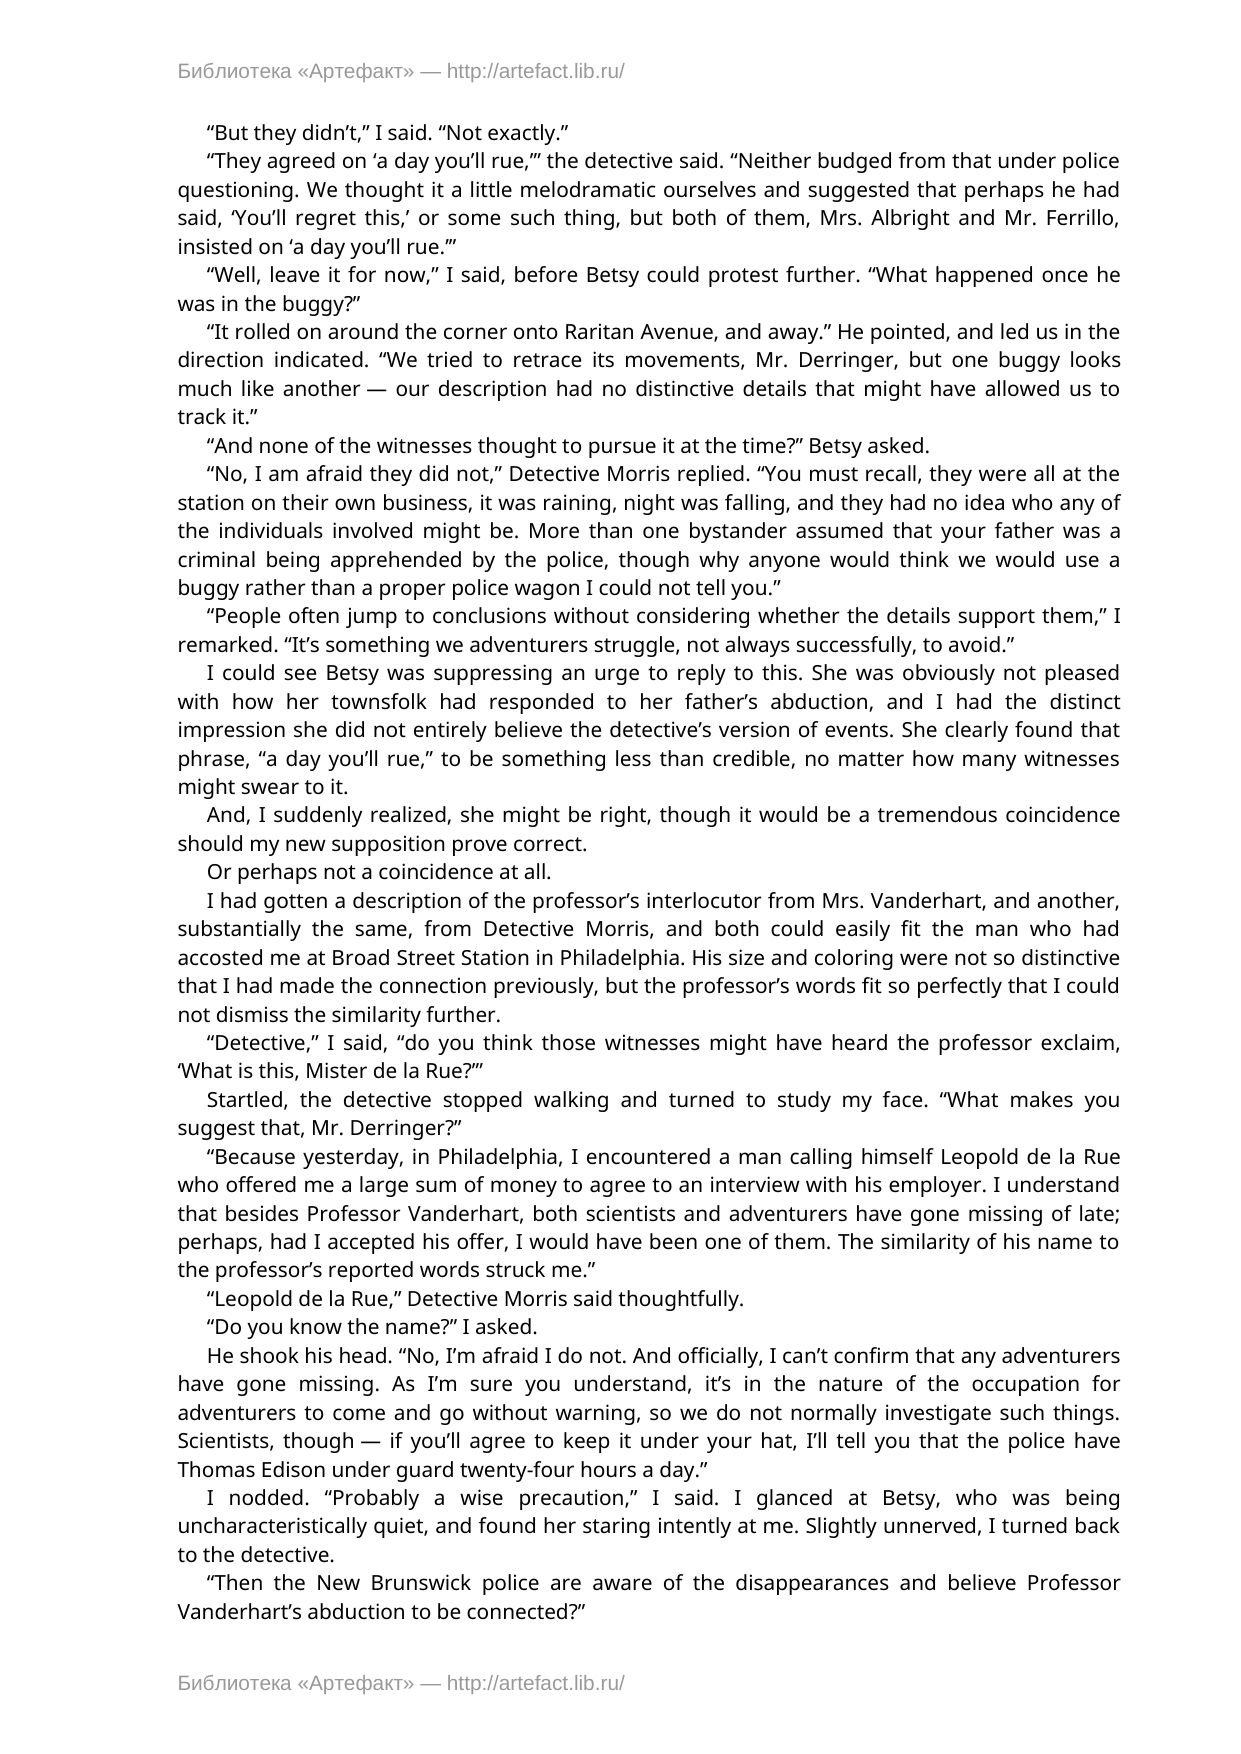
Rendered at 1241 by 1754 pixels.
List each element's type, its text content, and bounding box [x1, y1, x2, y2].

text And, I suddenly realized, she might be right, though it would be a tremendous coincidence should my new supposition prove correct. [177, 801, 1122, 857]
text “Do you know the name?” I asked. [177, 1312, 1122, 1341]
text “No, I am afraid they did not,” Detective Morris replied. “You must recall, they were all at the station on their own business, it was raining, night was falling, and they had no idea who any of the individuals involved might be. More than one bystander assumed that your father was a criminal being apprehended by the police, though why anyone would think we would use a buggy rather than a proper police wagon I could not tell you.” [177, 459, 1122, 602]
text “But they didn’t,” I said. “Not exactly.” [177, 118, 1122, 147]
text “Then the New Brunswick police are aware of the disappearances and believe Professor Vanderhart’s abduction to be connected?” [177, 1568, 1122, 1625]
text Startled, the detective stopped walking and turned to study my face. “What makes you suggest that, Mr. Derringer?” [177, 1085, 1122, 1142]
text “Because yesterday, in Philadelphia, I encountered a man calling himself Leopold de la Rue who offered me a large sum of money to agree to an interview with his employer. I understand that besides Professor Vanderhart, both scientists and adventurers have gone missing of late; perhaps, had I accepted his offer, I would have been one of them. The similarity of his name to the professor’s reported words struck me.” [177, 1142, 1122, 1284]
text “It rolled on around the corner onto Raritan Avenue, and away.” He pointed, and led us in the direction indicated. “We tried to retrace its movements, Mr. Derringer, but one buggy looks much like another — our description had no distinctive details that might have allowed us to track it.” [177, 317, 1122, 431]
text “Leopold de la Rue,” Detective Morris said thoughtfully. [177, 1284, 1122, 1312]
text “Well, leave it for now,” I said, before Betsy could protest further. “What happened once he was in the buggy?” [177, 260, 1122, 317]
text I could see Betsy was suppressing an urge to reply to this. She was obviously not pleased with how her townsfolk had responded to her father’s abduction, and I had the distinct impression she did not entirely believe the detective’s version of events. She clearly found that phrase, “a day you’ll rue,” to be something less than credible, no matter how many witnesses might swear to it. [177, 658, 1122, 801]
text He shook his head. “No, I’m afraid I do not. And officially, I can’t confirm that any adventurers have gone missing. As I’m sure you understand, it’s in the nature of the occupation for adventurers to come and go without warning, so we do not normally investigate such things. Scientists, though — if you’ll agree to keep it under your hat, I’ll tell you that the police have Thomas Edison under guard twenty-four hours a day.” [177, 1341, 1122, 1483]
text Or perhaps not a coincidence at all. [177, 857, 1122, 886]
text “Detective,” I said, “do you think those witnesses might have heard the professor exclaim, ‘What is this, Mister de la Rue?’” [177, 1028, 1122, 1085]
text “They agreed on ‘a day you’ll rue,’” the detective said. “Neither budged from that under police questioning. We thought it a little melodramatic ourselves and suggested that perhaps he had said, ‘You’ll regret this,’ or some such thing, but both of them, Mrs. Albright and Mr. Ferrillo, insisted on ‘a day you’ll rue.’” [177, 147, 1122, 260]
text I had gotten a description of the professor’s interlocutor from Mrs. Vanderhart, and another, substantially the same, from Detective Morris, and both could easily fit the man who had accosted me at Broad Street Station in Philadelphia. His size and coloring were not so distinctive that I had made the connection previously, but the professor’s words fit so perfectly that I could not dismiss the similarity further. [177, 886, 1122, 1028]
text I nodded. “Probably a wise precaution,” I said. I glanced at Betsy, who was being uncharacteristically quiet, and found her staring intently at me. Slightly unnerved, I turned back to the detective. [177, 1483, 1122, 1568]
text “And none of the witnesses thought to pursue it at the time?” Betsy asked. [177, 431, 1122, 459]
text “People often jump to conclusions without considering whether the details support them,” I remarked. “It’s something we adventurers struggle, not always successfully, to avoid.” [177, 602, 1122, 658]
